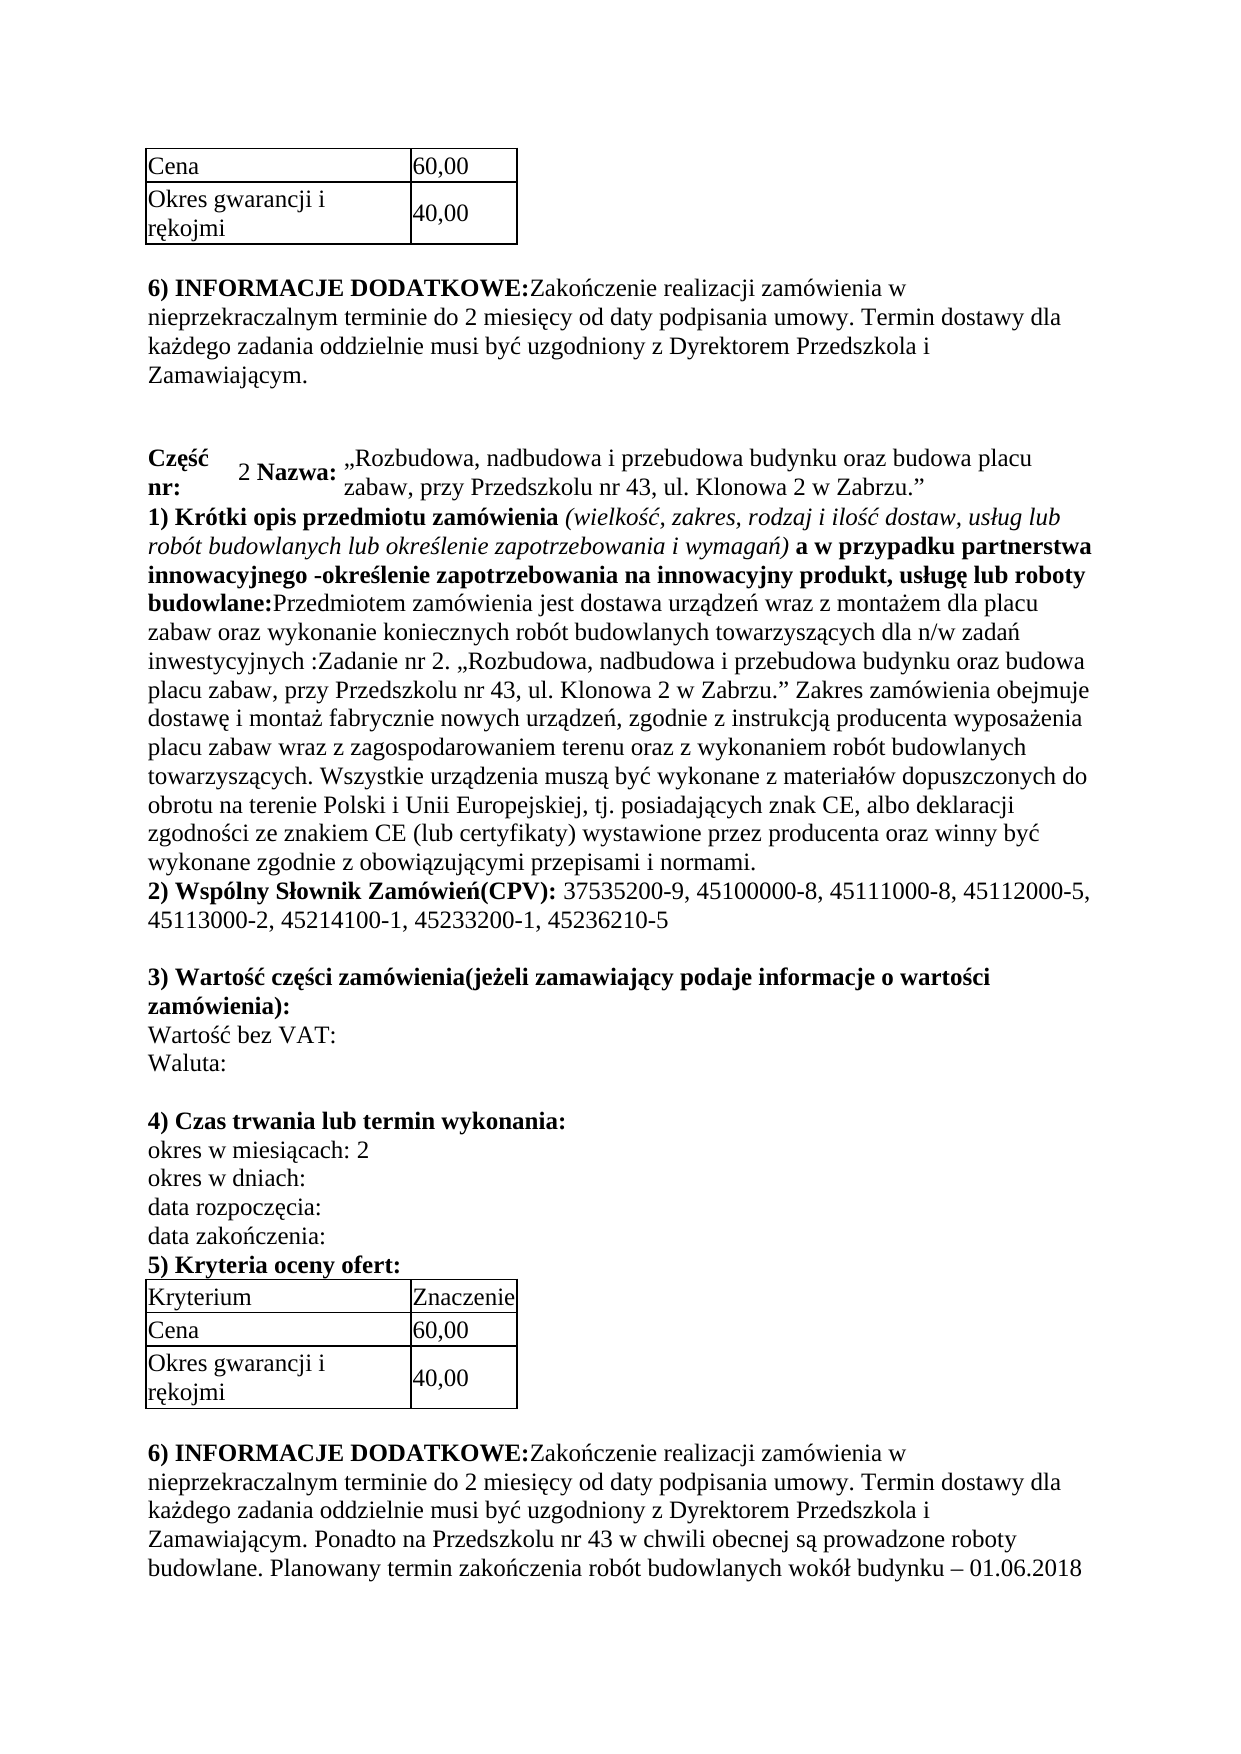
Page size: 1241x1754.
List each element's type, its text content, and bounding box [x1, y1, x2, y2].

table_cell Okres gwarancji i rękojmi [147, 183, 410, 243]
table_cell 40,00 [412, 183, 516, 243]
table_header 2 [236, 442, 255, 502]
table_header Część nr: [146, 442, 236, 502]
text 1) Krótki opis przedmiotu zamówienia (wielkość, zakres, rodzaj i ilość dostaw, usług lub robót budowlanych lub określenie zapotrzebowania i wymagań) a w przypadku partnerstwa innowacyjnego -określenie zapotrzebowania na innowacyjny produkt, usługę lub roboty budowlane:Przedmiotem zamówienia jest dostawa urządzeń wraz z montażem dla placu zabaw oraz wykonanie koniecznych robót budowlanych towarzyszących dla n/w zadań inwestycyjnych :Zadanie nr 2. „Rozbudowa, nadbudowa i przebudowa budynku oraz budowa placu zabaw, przy Przedszkolu nr 43, ul. Klonowa 2 w Zabrzu.” Zakres zamówienia obejmuje dostawę i montaż fabrycznie nowych urządzeń, zgodnie z instrukcją producenta wyposażenia placu zabaw wraz z zagospodarowaniem terenu oraz z wykonaniem robót budowlanych towarzyszących. Wszystkie urządzenia muszą być wykonane z materiałów dopuszczonych do obrotu na terenie Polski i Unii Europejskiej, tj. posiadających znak CE, albo deklaracji zgodności ze znakiem CE (lub certyfikaty) wystawione przez producenta oraz winny być wykonane zgodnie z obowiązującymi przepisami i normami. 2) Wspólny Słownik Zamówień(CPV): 37535200-9, 45100000-8, 45111000-8, 45112000-5, 45113000-2, 45214100-1, 45233200-1, 45236210-5 3) Wartość części zamówienia(jeżeli zamawiający podaje informacje o wartości zamówienia): Wartość bez VAT: Waluta: 4) Czas trwania lub termin wykonania: okres w miesiącach: 2 okres w dniach: data rozpoczęcia: data zakończenia: 5) Kryteria oceny ofert: [148, 502, 1093, 1278]
table_cell Okres gwarancji i rękojmi [147, 1347, 410, 1407]
table_cell 60,00 [412, 149, 516, 181]
table_cell Cena [147, 1313, 410, 1345]
text 6) INFORMACJE DODATKOWE:Zakończenie realizacji zamówienia w nieprzekraczalnym terminie do 2 miesięcy od daty podpisania umowy. Termin dostawy dla każdego zadania oddzielnie musi być uzgodniony z Dyrektorem Przedszkola i Zamawiającym. [148, 245, 1093, 417]
table_header „Rozbudowa, nadbudowa i przebudowa budynku oraz budowa placu zabaw, przy Przedszkolu nr 43, ul. Klonowa 2 w Zabrzu.” [342, 442, 1100, 502]
table_cell 60,00 [412, 1313, 516, 1345]
table_cell Cena [147, 149, 410, 181]
table_header Znaczenie [412, 1280, 516, 1312]
table_header Kryterium [147, 1280, 410, 1312]
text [148, 1409, 1093, 1582]
table_cell 40,00 [412, 1347, 516, 1407]
table_header Nazwa: [255, 442, 342, 502]
